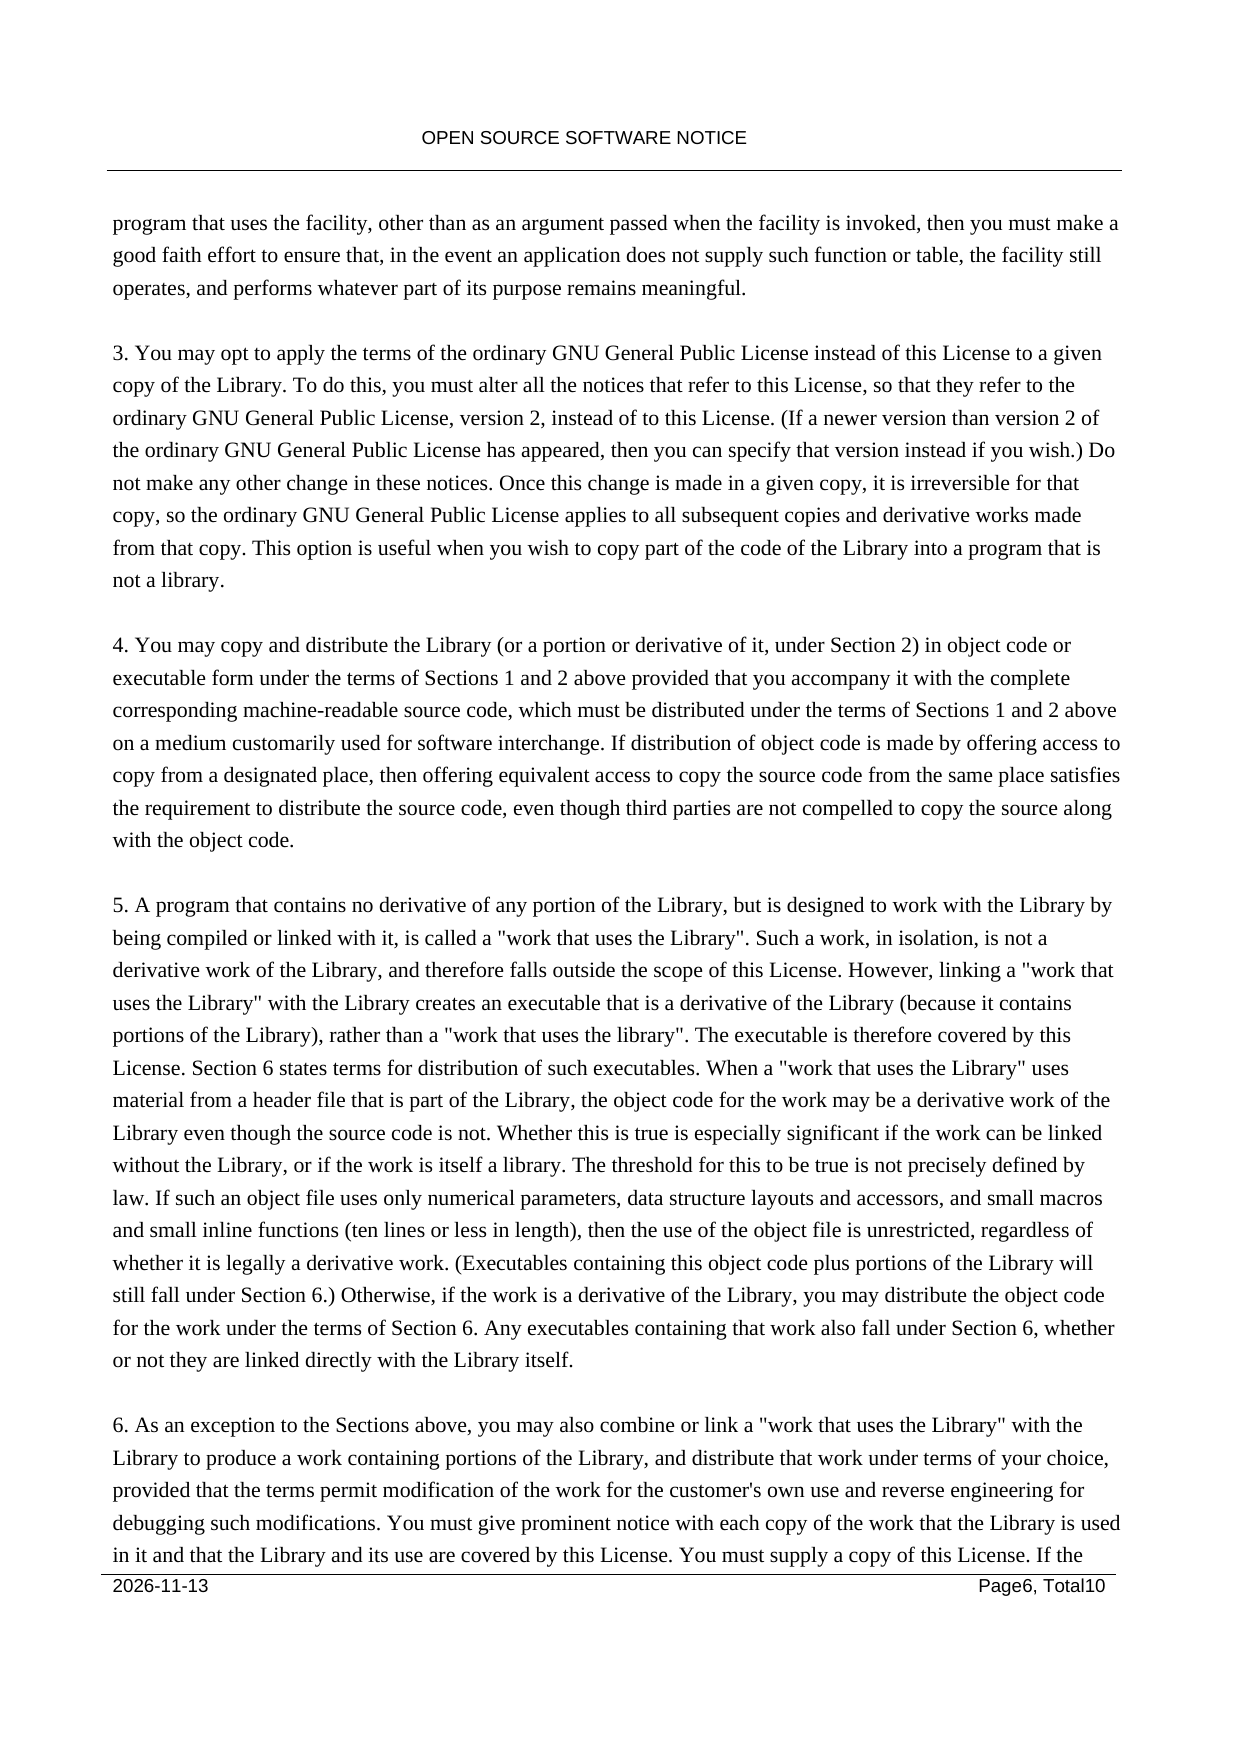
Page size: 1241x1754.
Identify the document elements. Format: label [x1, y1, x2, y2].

text [112, 206, 1128, 1571]
